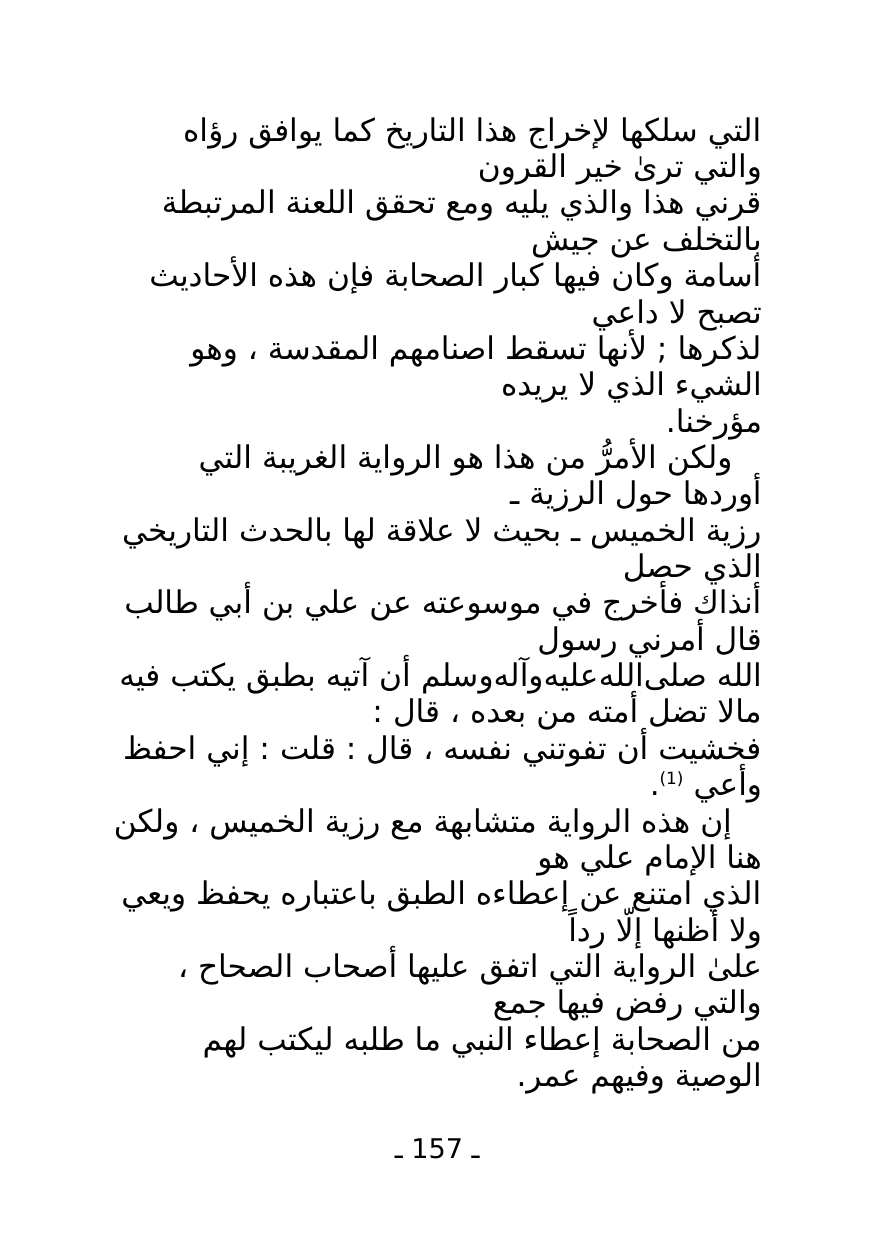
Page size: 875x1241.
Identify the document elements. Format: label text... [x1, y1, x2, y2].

text التي سلكها لإخراج هذا التاريخ كما يوافق رؤاه والتي ترىٰ خير القرون قرني هذا والذي يليه ومع تحقق اللعنة المرتبطة بالتخلف عن جيش أسامة وكان فيها كبار الصحابة فإن هذه الأحاديث تصبح لا داعي لذكرها ; لأنها تسقط اصنامهم المقدسة ، وهو الشيء الذي لا يريده مؤرخنا. [112, 112, 762, 439]
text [112, 803, 762, 1094]
text ولكن الأمرُّ من هذا هو الرواية الغريبة التي أوردها حول الرزية ـ رزية الخميس ـ بحيث لا علاقة لها بالحدث التاريخي الذي حصل أنذاك فأخرج في موسوعته عن علي بن أبي طالب قال أمرني رسول الله صلى‌الله‌عليه‌وآله‌وسلم أن آتيه بطبق يكتب فيه مالا تضل أمته من بعده ، قال : فخشيت أن تفوتني نفسه ، قال : قلت : إني احفظ وأعي (1). [112, 439, 762, 803]
